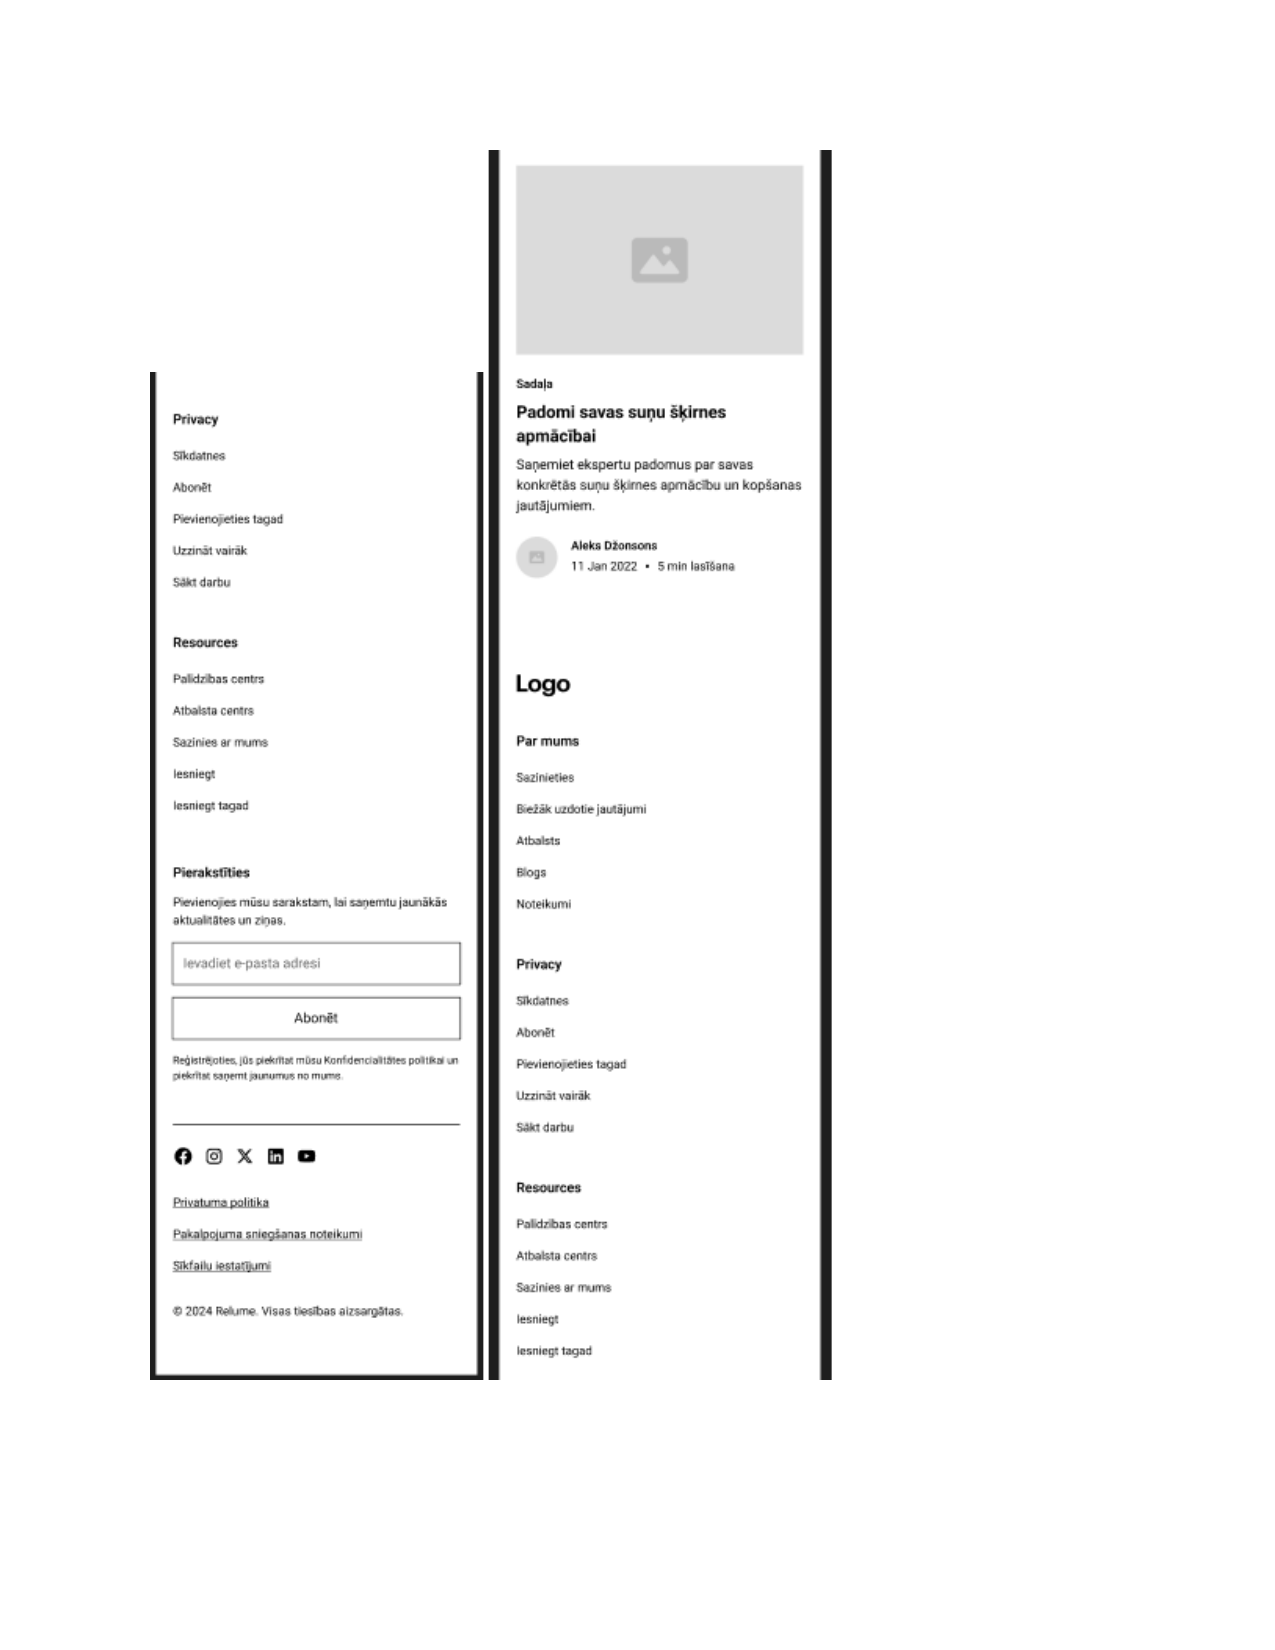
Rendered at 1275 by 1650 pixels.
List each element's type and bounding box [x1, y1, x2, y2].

picture [488, 150, 832, 1380]
picture [150, 372, 484, 1380]
